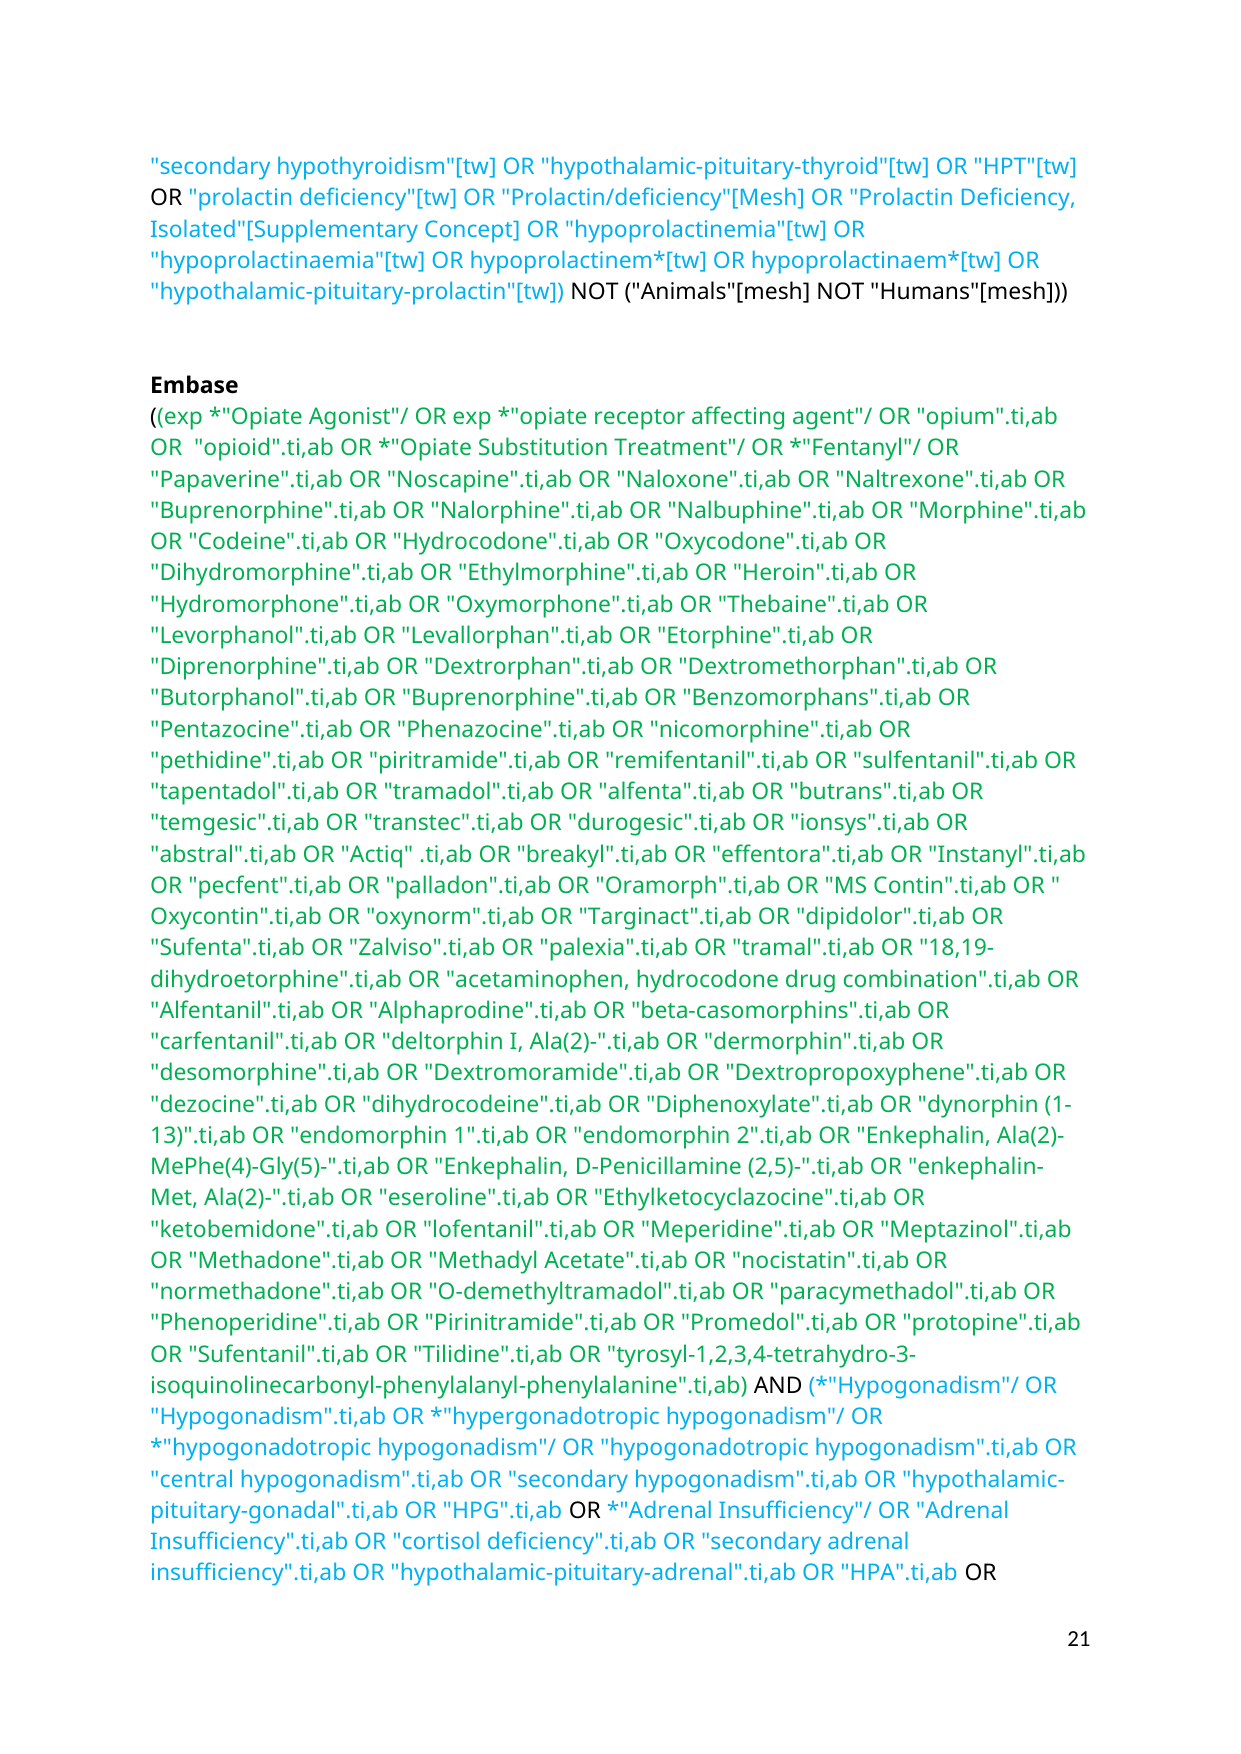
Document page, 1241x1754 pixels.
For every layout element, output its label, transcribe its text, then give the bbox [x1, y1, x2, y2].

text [150, 150, 1090, 306]
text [150, 400, 1090, 1587]
text Embase [150, 369, 1090, 400]
